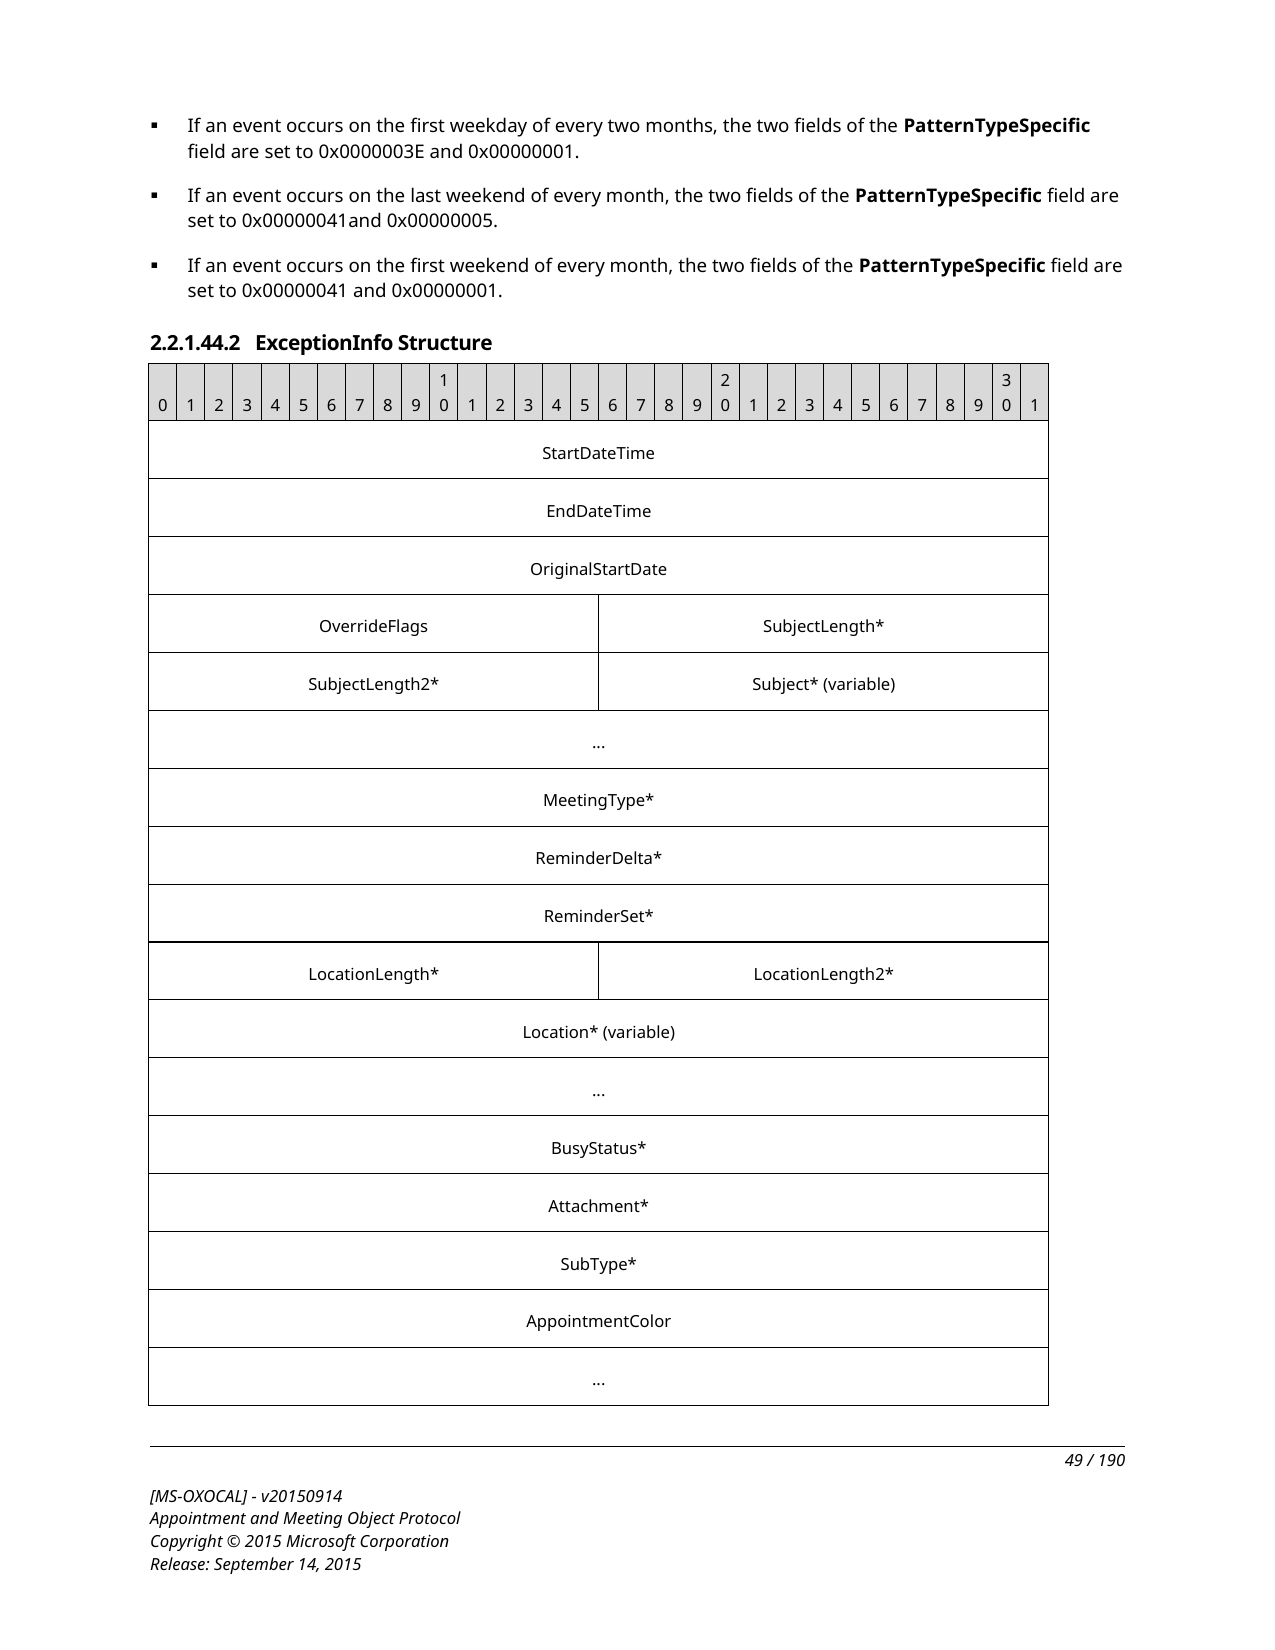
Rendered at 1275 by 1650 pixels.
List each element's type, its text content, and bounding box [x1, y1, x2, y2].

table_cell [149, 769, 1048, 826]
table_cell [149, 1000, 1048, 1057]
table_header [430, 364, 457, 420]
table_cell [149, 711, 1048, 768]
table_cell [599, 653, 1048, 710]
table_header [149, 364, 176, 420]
subtitle ExceptionInfo Structure [150, 328, 1125, 357]
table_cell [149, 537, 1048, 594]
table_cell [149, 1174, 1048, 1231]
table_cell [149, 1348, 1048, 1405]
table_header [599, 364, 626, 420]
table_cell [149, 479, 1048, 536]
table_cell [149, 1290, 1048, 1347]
list If an event occurs on the first weekend of every month, the two fields of the PatternTypeSpecific field are set to 0x00000041 and 0x00000001. [150, 252, 1125, 303]
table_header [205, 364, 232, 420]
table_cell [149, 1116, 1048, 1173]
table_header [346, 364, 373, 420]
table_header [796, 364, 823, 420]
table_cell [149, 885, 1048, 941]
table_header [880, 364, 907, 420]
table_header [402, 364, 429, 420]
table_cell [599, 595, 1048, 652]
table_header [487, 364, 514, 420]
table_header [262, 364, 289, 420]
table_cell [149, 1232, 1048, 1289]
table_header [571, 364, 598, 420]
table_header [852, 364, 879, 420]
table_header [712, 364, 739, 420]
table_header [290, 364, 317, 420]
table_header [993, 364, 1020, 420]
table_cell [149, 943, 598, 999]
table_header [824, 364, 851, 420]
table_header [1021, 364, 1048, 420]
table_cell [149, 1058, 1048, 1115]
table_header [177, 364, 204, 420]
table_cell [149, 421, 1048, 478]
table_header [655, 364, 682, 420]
list If an event occurs on the first weekday of every two months, the two fields of the PatternTypeSpecific field are set to 0x0000003E and 0x00000001. [150, 112, 1125, 163]
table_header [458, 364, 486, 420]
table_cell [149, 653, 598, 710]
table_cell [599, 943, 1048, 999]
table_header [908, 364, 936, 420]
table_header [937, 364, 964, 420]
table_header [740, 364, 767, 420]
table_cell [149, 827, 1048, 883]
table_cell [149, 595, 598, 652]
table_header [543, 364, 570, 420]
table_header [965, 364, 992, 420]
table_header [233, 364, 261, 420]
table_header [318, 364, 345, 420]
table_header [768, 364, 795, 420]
list If an event occurs on the last weekend of every month, the two fields of the PatternTypeSpecific field are set to 0x00000041and 0x00000005. [150, 182, 1125, 233]
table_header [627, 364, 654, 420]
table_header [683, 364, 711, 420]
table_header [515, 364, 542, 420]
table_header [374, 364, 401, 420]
